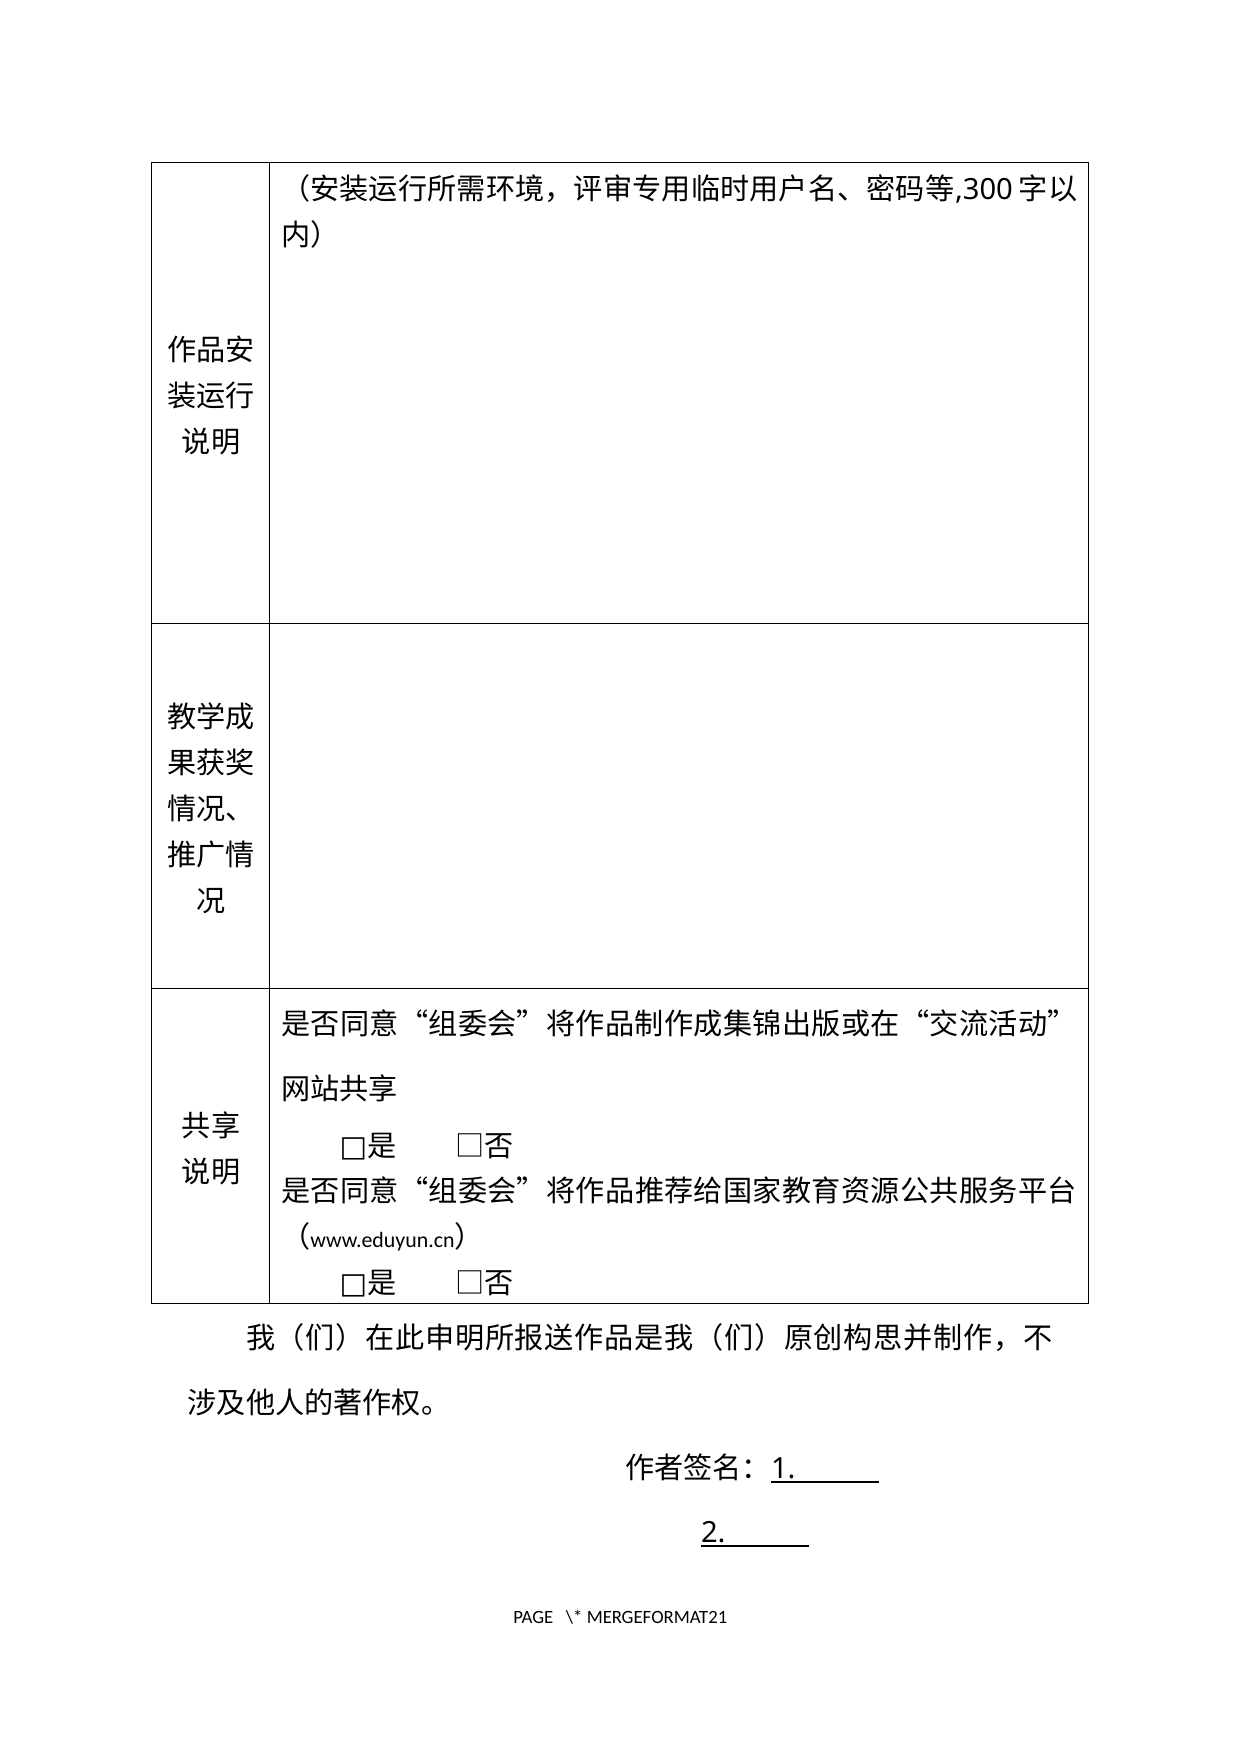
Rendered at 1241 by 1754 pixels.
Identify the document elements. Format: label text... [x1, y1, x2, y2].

text 作者签名：1. [187, 1434, 1053, 1499]
table_cell [270, 624, 1088, 988]
table_cell 教学成果获奖情况、推广情况 [152, 624, 269, 988]
table_cell 共享 说明 [152, 989, 269, 1303]
text 我（们）在此申明所报送作品是我（们）原创构思并制作，不涉及他人的著作权。 [187, 1304, 1053, 1434]
table_cell 作品安装运行说明 [152, 163, 269, 622]
table_cell 是否同意“组委会”将作品制作成集锦出版或在“交流活动”网站共享 □是 □否 是否同意“组委会”将作品推荐给国家教育资源公共服务平台（www.eduyun.cn） □是 □否 [270, 989, 1088, 1303]
table_cell （安装运行所需环境，评审专用临时用户名、密码等,300字以内） [270, 163, 1088, 622]
text 2. [187, 1499, 1053, 1564]
